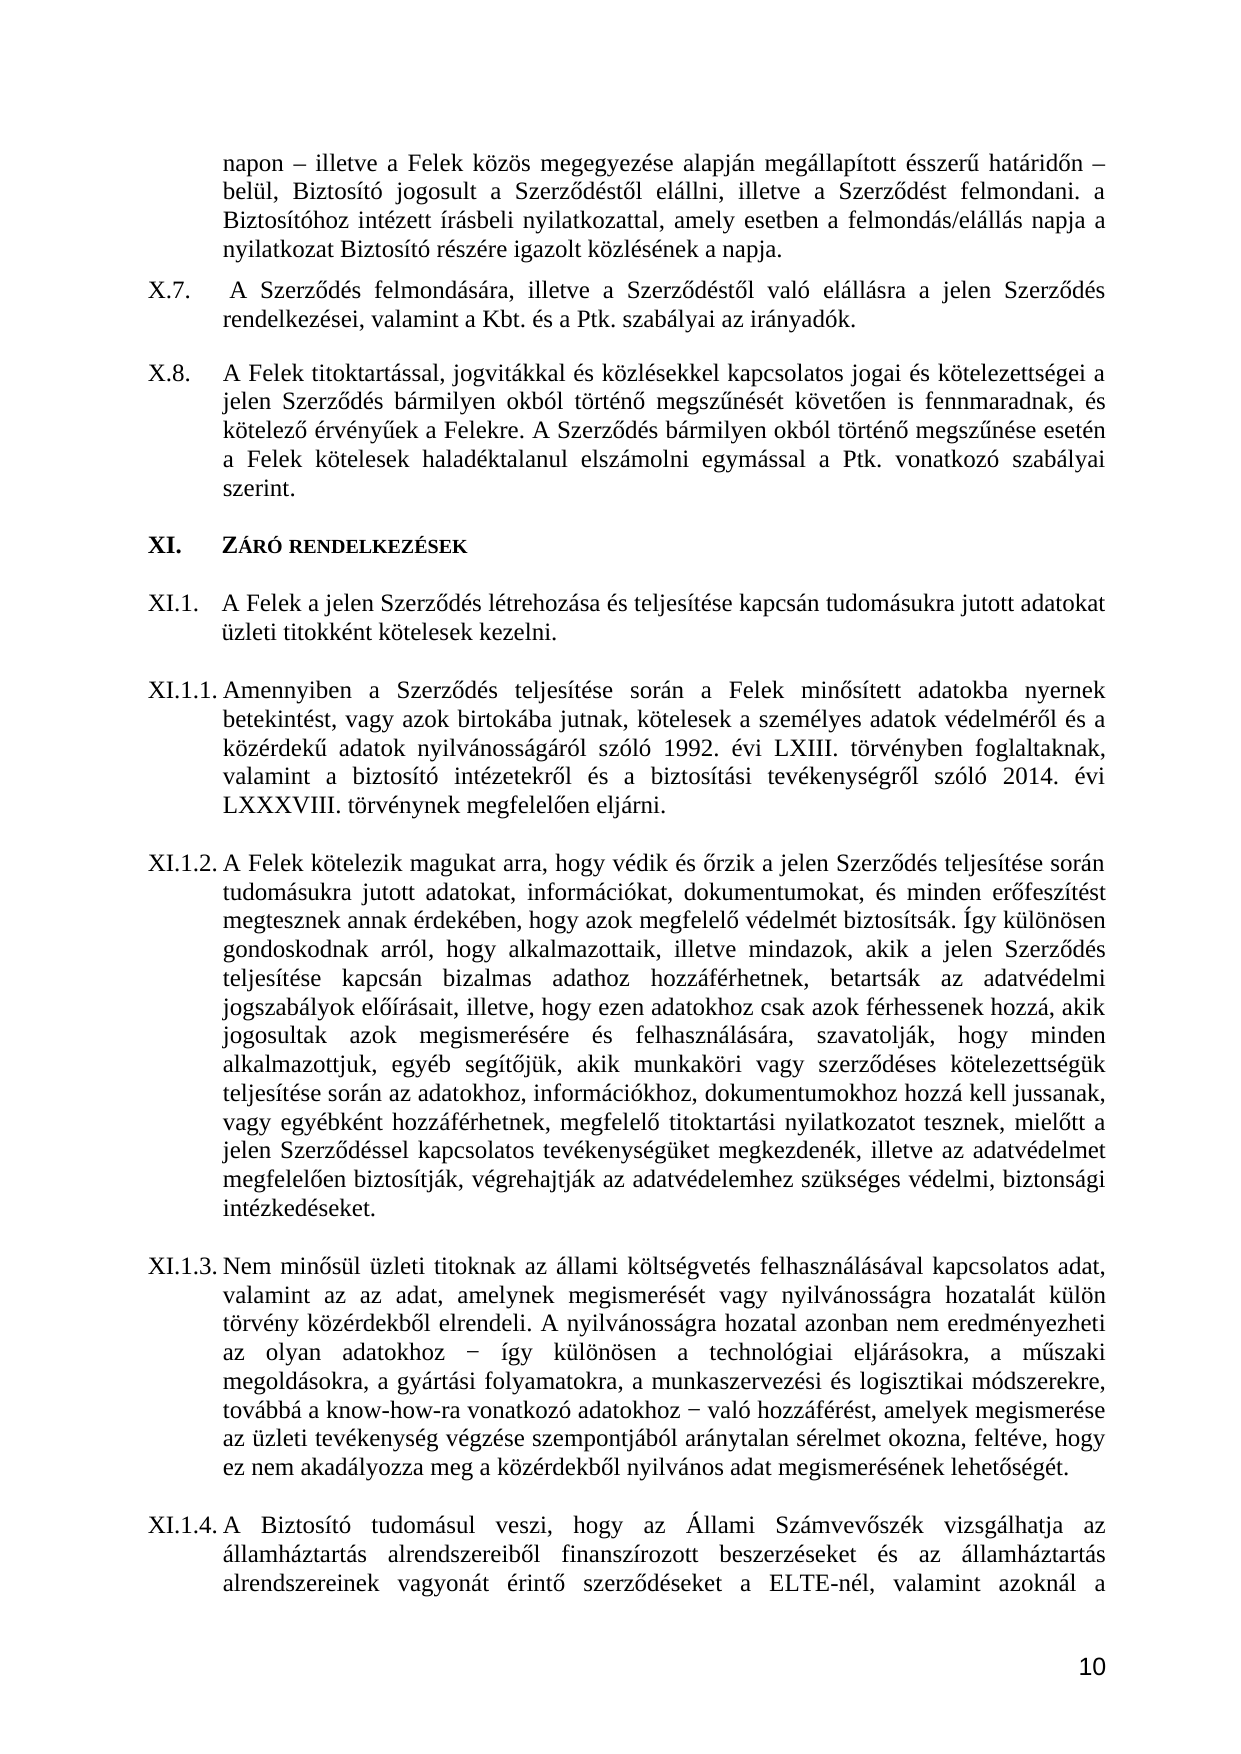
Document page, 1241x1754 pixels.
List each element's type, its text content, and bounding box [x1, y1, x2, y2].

subtitle XI.1.3. Nem minősül üzleti titoknak az állami költségvetés felhasználásával kapcsolatos adat, valamint az az adat, amelynek megismerését vagy nyilvánosságra hozatalát külön törvény közérdekből elrendeli. A nyilvánosságra hozatal azonban nem eredményezheti az olyan adatokhoz − így különösen a technológiai eljárásokra, a műszaki megoldásokra, a gyártási folyamatokra, a munkaszervezési és logisztikai módszerekre, továbbá a know-how-ra vonatkozó adatokhoz − való hozzáférést, amelyek megismerése az üzleti tevékenység végzése szempontjából aránytalan sérelmet okozna, feltéve, hogy ez nem akadályozza meg a közérdekből nyilvános adat megismerésének lehetőségét. [148, 1251, 1106, 1481]
text X.8. A Felek titoktartással, jogvitákkal és közlésekkel kapcsolatos jogai és kötelezettségei a jelen Szerződés bármilyen okból történő megszűnését követően is fennmaradnak, és kötelező érvényűek a Felekre. A Szerződés bármilyen okból történő megszűnése esetén a Felek kötelesek haladéktalanul elszámolni egymással a Ptk. vonatkozó szabályai szerint. [148, 358, 1106, 501]
text XI.1.2. A Felek kötelezik magukat arra, hogy védik és őrzik a jelen Szerződés teljesítése során tudomásukra jutott adatokat, információkat, dokumentumokat, és minden erőfeszítést megtesznek annak érdekében, hogy azok megfelelő védelmét biztosítsák. Így különösen gondoskodnak arról, hogy alkalmazottaik, illetve mindazok, akik a jelen Szerződés teljesítése kapcsán bizalmas adathoz hozzáférhetnek, betartsák az adatvédelmi jogszabályok előírásait, illetve, hogy ezen adatokhoz csak azok férhessenek hozzá, akik jogosultak azok megismerésére és felhasználására, szavatolják, hogy minden alkalmazottjuk, egyéb segítőjük, akik munkaköri vagy szerződéses kötelezettségük teljesítése során az adatokhoz, információkhoz, dokumentumokhoz hozzá kell jussanak, vagy egyébként hozzáférhetnek, megfelelő titoktartási nyilatkozatot tesznek, mielőtt a jelen Szerződéssel kapcsolatos tevékenységüket megkezdenék, illetve az adatvédelmet megfelelően biztosítják, végrehajtják az adatvédelemhez szükséges védelmi, biztonsági intézkedéseket. [148, 848, 1106, 1222]
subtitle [148, 1510, 1106, 1596]
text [148, 148, 1106, 263]
text XI.1.1. Amennyiben a Szerződés teljesítése során a Felek minősített adatokba nyernek betekintést, vagy azok birtokába jutnak, kötelesek a személyes adatok védelméről és a közérdekű adatok nyilvánosságáról szóló 1992. évi LXIII. törvényben foglaltaknak, valamint a biztosító intézetekről és a biztosítási tevékenységről szóló 2014. évi LXXXVIII. törvénynek megfelelően eljárni. [148, 675, 1106, 819]
text X.7. A Szerződés felmondására, illetve a Szerződéstől való elállásra a jelen Szerződés rendelkezései, valamint a Kbt. és a Ptk. szabályai az irányadók. [148, 275, 1106, 333]
subtitle XI. Záró rendelkezések [148, 531, 1106, 559]
text XI.1. A Felek a jelen Szerződés létrehozása és teljesítése kapcsán tudomásukra jutott adatokat üzleti titokként kötelesek kezelni. [148, 588, 1106, 646]
